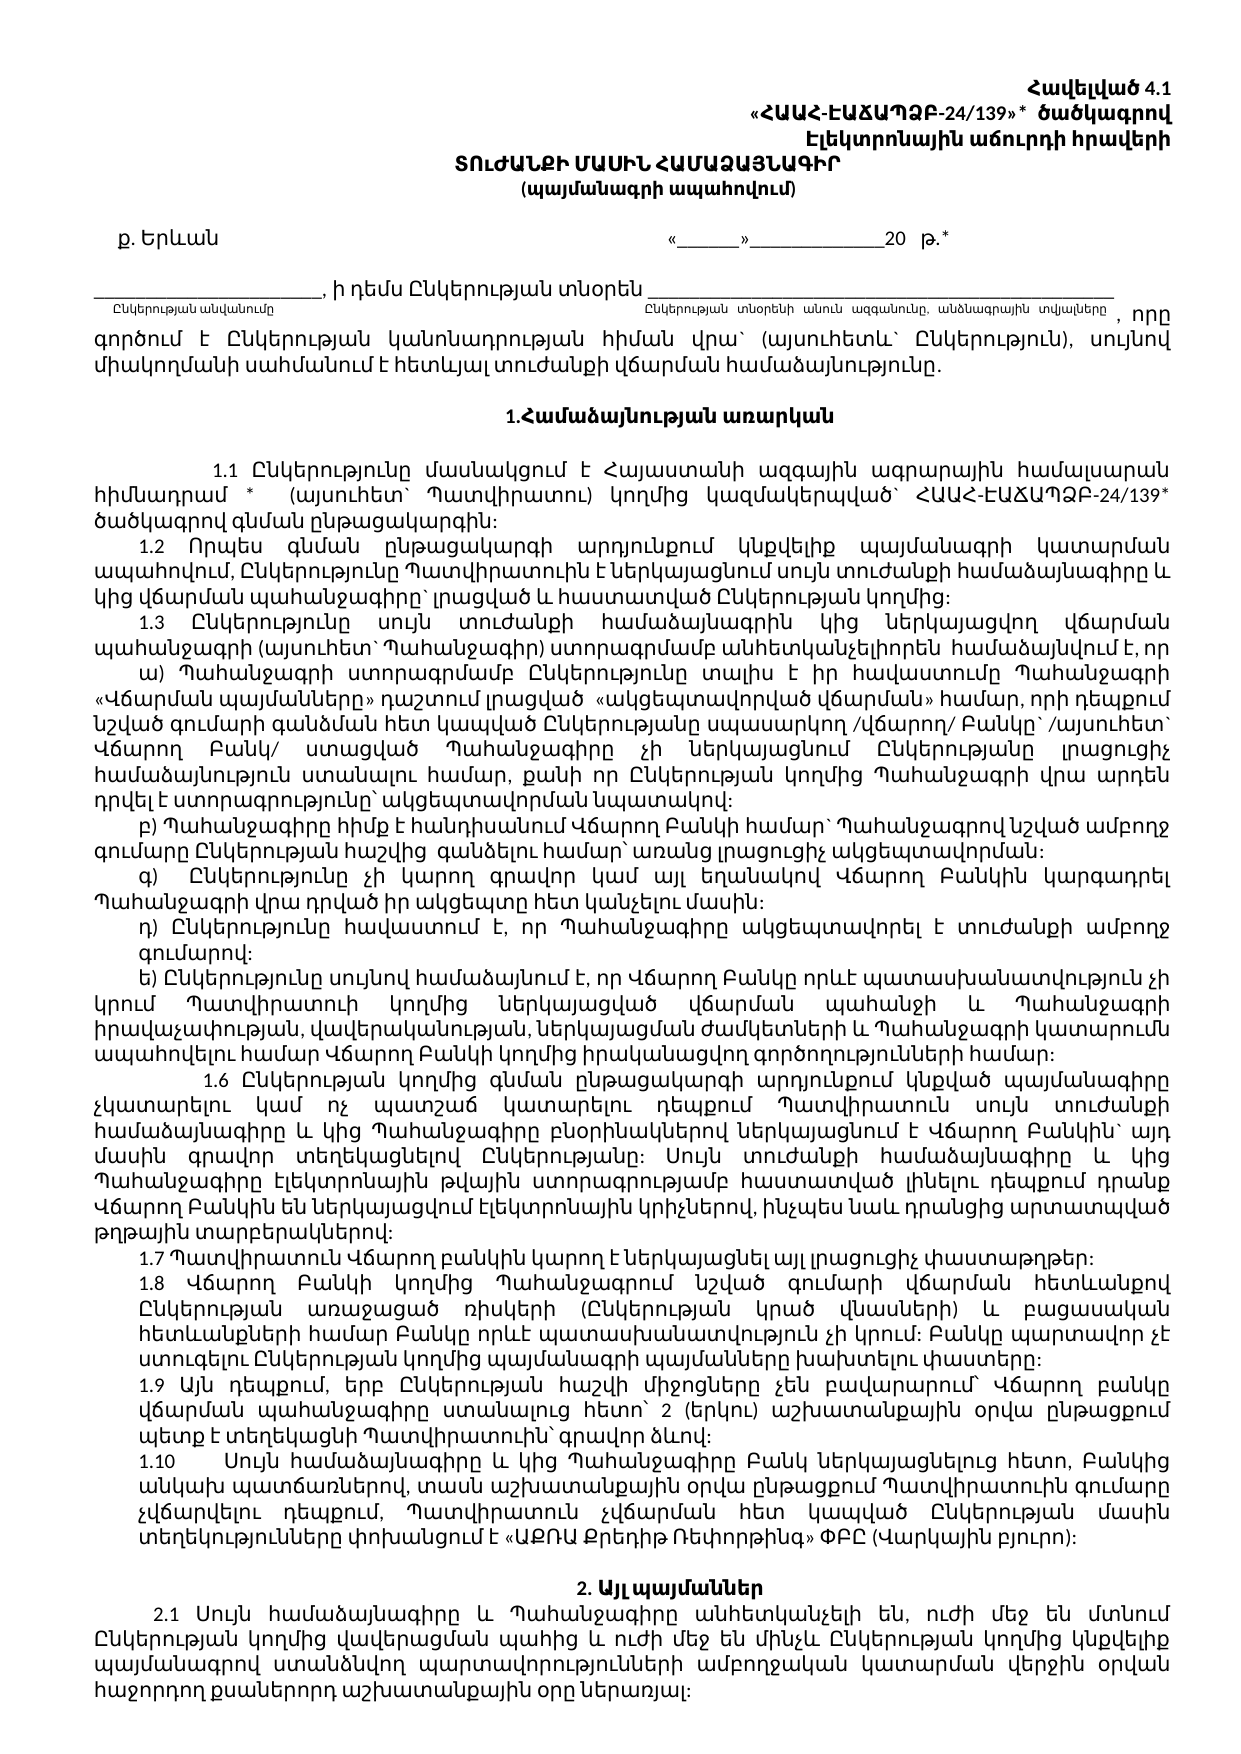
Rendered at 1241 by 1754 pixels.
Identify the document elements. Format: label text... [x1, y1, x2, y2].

text ՏՈւԺԱՆՔԻ ՄԱՍԻՆ ՀԱՄԱՁԱՅՆԱԳԻՐ [94, 151, 1171, 177]
text (պայմանագրի ապահովում) [94, 177, 1171, 199]
text ______________________, ի դեմս Ընկերության տնօրեն _____________________________________________ [94, 276, 1171, 301]
text 2. Այլ պայմաններ [169, 1575, 1171, 1601]
text 1.2 Որպես գնման ընթացակարգի արդյունքում կնքվելիք պայմանագրի կատարման ապահովում, Ընկերությունը Պատվիրատուին է ներկայացնում սույն տուժանքի համաձայնագիրը և կից վճարման պահանջագիրը` լրացված և հաստատված Ընկերության կողմից: [94, 533, 1171, 609]
text ք. Երևան «______»_____________20 թ.* [94, 225, 1171, 250]
text «ՀԱԱՀ-ԷԱՃԱՊՁԲ-24/139»* ծածկագրով [94, 100, 1171, 126]
text Ընկերության անվանումը Ընկերության տնօրենի անուն ազգանունը, անձնագրային տվյալները , որը գործում է Ընկերության կանոնադրության հիման վրա` (այսուհետև` Ընկերություն), սույնով միակողմանի սահմանում է հետևյալ տուժանքի վճարման համաձայնությունը. [94, 301, 1171, 377]
text դ) Ընկերությունը հավաստում է, որ Պահանջագիրը ակցեպտավորել է տուժանքի ամբողջ գումարով: [138, 914, 1171, 965]
text Էլեկտրոնային աճուրդի հրավերի [94, 126, 1171, 151]
text գ) Ընկերությունը չի կարող գրավոր կամ այլ եղանակով Վճարող Բանկին կարգադրել Պահանջագրի վրա դրված իր ակցեպտը հետ կանչելու մասին: [94, 864, 1171, 914]
text բ) Պահանջագիրը հիմք է հանդիսանում Վճարող Բանկի համար` Պահանջագրով նշված ամբողջ գումարը Ընկերության հաշվից գանձելու համար՝ առանց լրացուցիչ ակցեպտավորման: [94, 813, 1171, 864]
text 2.1 Սույն համաձայնագիրը և Պահանջագիրը անհետկանչելի են, ուժի մեջ են մտնում Ընկերության կողմից վավերացման պահից և ուժի մեջ են մինչև Ընկերության կողմից կնքվելիք պայմանագրով ստանձնվող պարտավորությունների ամբողջական կատարման վերջին օրվան հաջորդող քսաներորդ աշխատանքային օրը ներառյալ: [94, 1601, 1171, 1702]
text 1.8 Վճարող Բանկի կողմից Պահանջագրում նշված գումարի վճարման հետևանքով Ընկերության առաջացած ռիսկերի (Ընկերության կրած վնասների) և բացասական հետևանքների համար Բանկը որևէ պատասխանատվություն չի կրում: Բանկը պարտավոր չէ ստուգելու Ընկերության կողմից պայմանագրի պայմանները խախտելու փաստերը: [138, 1270, 1171, 1372]
text ա) Պահանջագրի ստորագրմամբ Ընկերությունը տալիս է իր հավաստումը Պահանջագրի «Վճարման պայմանները» դաշտում լրացված «ակցեպտավորված վճարման» համար, որի դեպքում նշված գումարի գանձման հետ կապված Ընկերությանը սպասարկող /վճարող/ Բանկը` /այսուհետ` Վճարող Բանկ/ ստացված Պահանջագիրը չի ներկայացնում Ընկերությանը լրացուցիչ համաձայնություն ստանալու համար, քանի որ Ընկերության կողմից Պահանջագրի վրա արդեն դրվել է ստորագրությունը՝ ակցեպտավորման նպատակով: [94, 660, 1171, 813]
text 1.3 Ընկերությունը սույն տուժանքի համաձայնագրին կից ներկայացվող վճարման պահանջագրի (այսուհետ` Պահանջագիր) ստորագրմամբ անհետկանչելիորեն համաձայնվում է, որ [94, 609, 1171, 660]
text 1.Համաձայնության առարկան [169, 403, 1171, 428]
text 1.9 Այն դեպքում, երբ Ընկերության հաշվի միջոցները չեն բավարարում՝ Վճարող բանկը վճարման պահանջագիրը ստանալուց հետո՝ 2 (երկու) աշխատանքային օրվա ընթացքում պետք է տեղեկացնի Պատվիրատուին՝ գրավոր ձևով: [138, 1372, 1171, 1448]
text ե) Ընկերությունը սույնով համաձայնում է, որ Վճարող Բանկը որևէ պատասխանատվություն չի կրում Պատվիրատուի կողմից ներկայացված վճարման պահանջի և Պահանջագրի իրավաչափության, վավերականության, ներկայացման ժամկետների և Պահանջագրի կատարումն ապահովելու համար Վճարող Բանկի կողմից իրականացվող գործողությունների համար: [94, 965, 1171, 1067]
text 1.6 Ընկերության կողմից գնման ընթացակարգի արդյունքում կնքված պայմանագիրը չկատարելու կամ ոչ պատշաճ կատարելու դեպքում Պատվիրատուն սույն տուժանքի համաձայնագիրը և կից Պահանջագիրը բնօրինակներով ներկայացնում է Վճարող Բանկին` այդ մասին գրավոր տեղեկացնելով Ընկերությանը: Սույն տուժանքի համաձայնագիրը և կից Պահանջագիրը էլեկտրոնային թվային ստորագրությամբ հաստատված լինելու դեպքում դրանք Վճարող Բանկին են ներկայացվում էլեկտրոնային կրիչներով, ինչպես նաև դրանցից արտատպված թղթային տարբերակներով: [94, 1067, 1171, 1245]
text 1.1 Ընկերությունը մասնակցում է Հայաստանի ազգային ագրարային համալսարան հիմնադրամ * (այսուհետ` Պատվիրատու) կողմից կազմակերպված` ՀԱԱՀ-ԷԱՃԱՊՁԲ-24/139* ծածկագրով գնման ընթացակարգին: [94, 457, 1171, 533]
text 1.10 Սույն համաձայնագիրը և կից Պահանջագիրը Բանկ ներկայացնելուց հետո, Բանկից անկախ պատճառներով, տասն աշխատանքային օրվա ընթացքում Պատվիրատուին գումարը չվճարվելու դեպքում, Պատվիրատուն չվճարման հետ կապված Ընկերության մասին տեղեկությունները փոխանցում է «ԱՔՌԱ Քրեդիթ Ռեփորթինգ» ՓԲԸ (Վարկային բյուրո): [138, 1448, 1171, 1550]
text Հավելված 4.1 [94, 75, 1171, 100]
text 1.7 Պատվիրատուն Վճարող բանկին կարող է ներկայացնել այլ լրացուցիչ փաստաթղթեր: [138, 1245, 1171, 1270]
